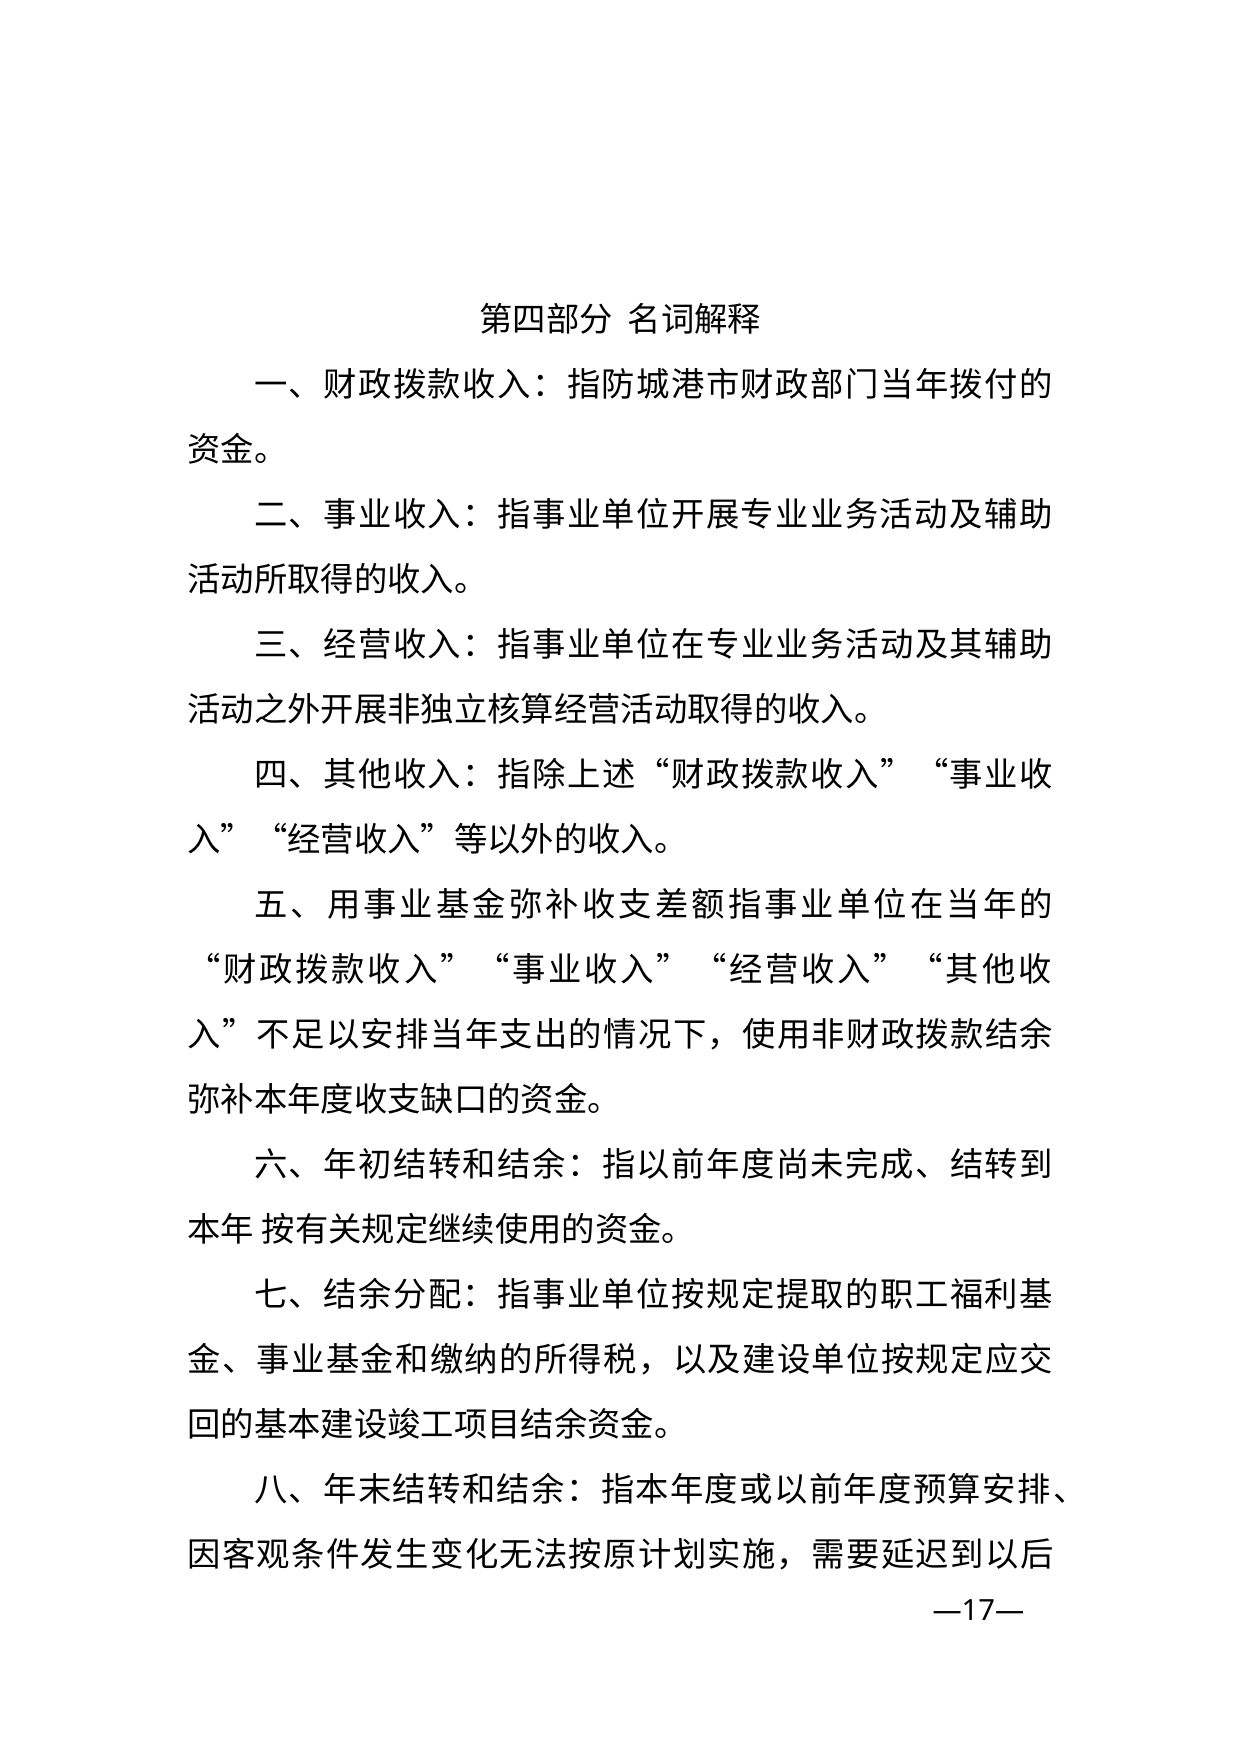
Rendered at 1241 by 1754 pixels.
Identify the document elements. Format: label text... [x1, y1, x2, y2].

text 七、结余分配：指事业单位按规定提取的职工福利基金、事业基金和缴纳的所得税，以及建设单位按规定应交回的基本建设竣工项目结余资金。 [187, 1260, 1053, 1455]
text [187, 1455, 1053, 1585]
text 四、其他收入：指除上述“财政拨款收入”“事业收入”“经营收入”等以外的收入。 [187, 740, 1053, 870]
text 六、年初结转和结余：指以前年度尚未完成、结转到本年 按有关规定继续使用的资金。 [187, 1130, 1053, 1260]
text 三、经营收入：指事业单位在专业业务活动及其辅助活动之外开展非独立核算经营活动取得的收入。 [187, 610, 1053, 740]
text 一、财政拨款收入：指防城港市财政部门当年拨付的资金。 [187, 350, 1053, 480]
text 五、用事业基金弥补收支差额指事业单位在当年的“财政拨款收入”“事业收入”“经营收入”“其他收入”不足以安排当年支出的情况下，使用非财政拨款结余弥补本年度收支缺口的资金。 [187, 870, 1053, 1130]
text 第四部分 名词解释 [187, 285, 1053, 350]
text 二、事业收入：指事业单位开展专业业务活动及辅助活动所取得的收入。 [187, 480, 1053, 610]
